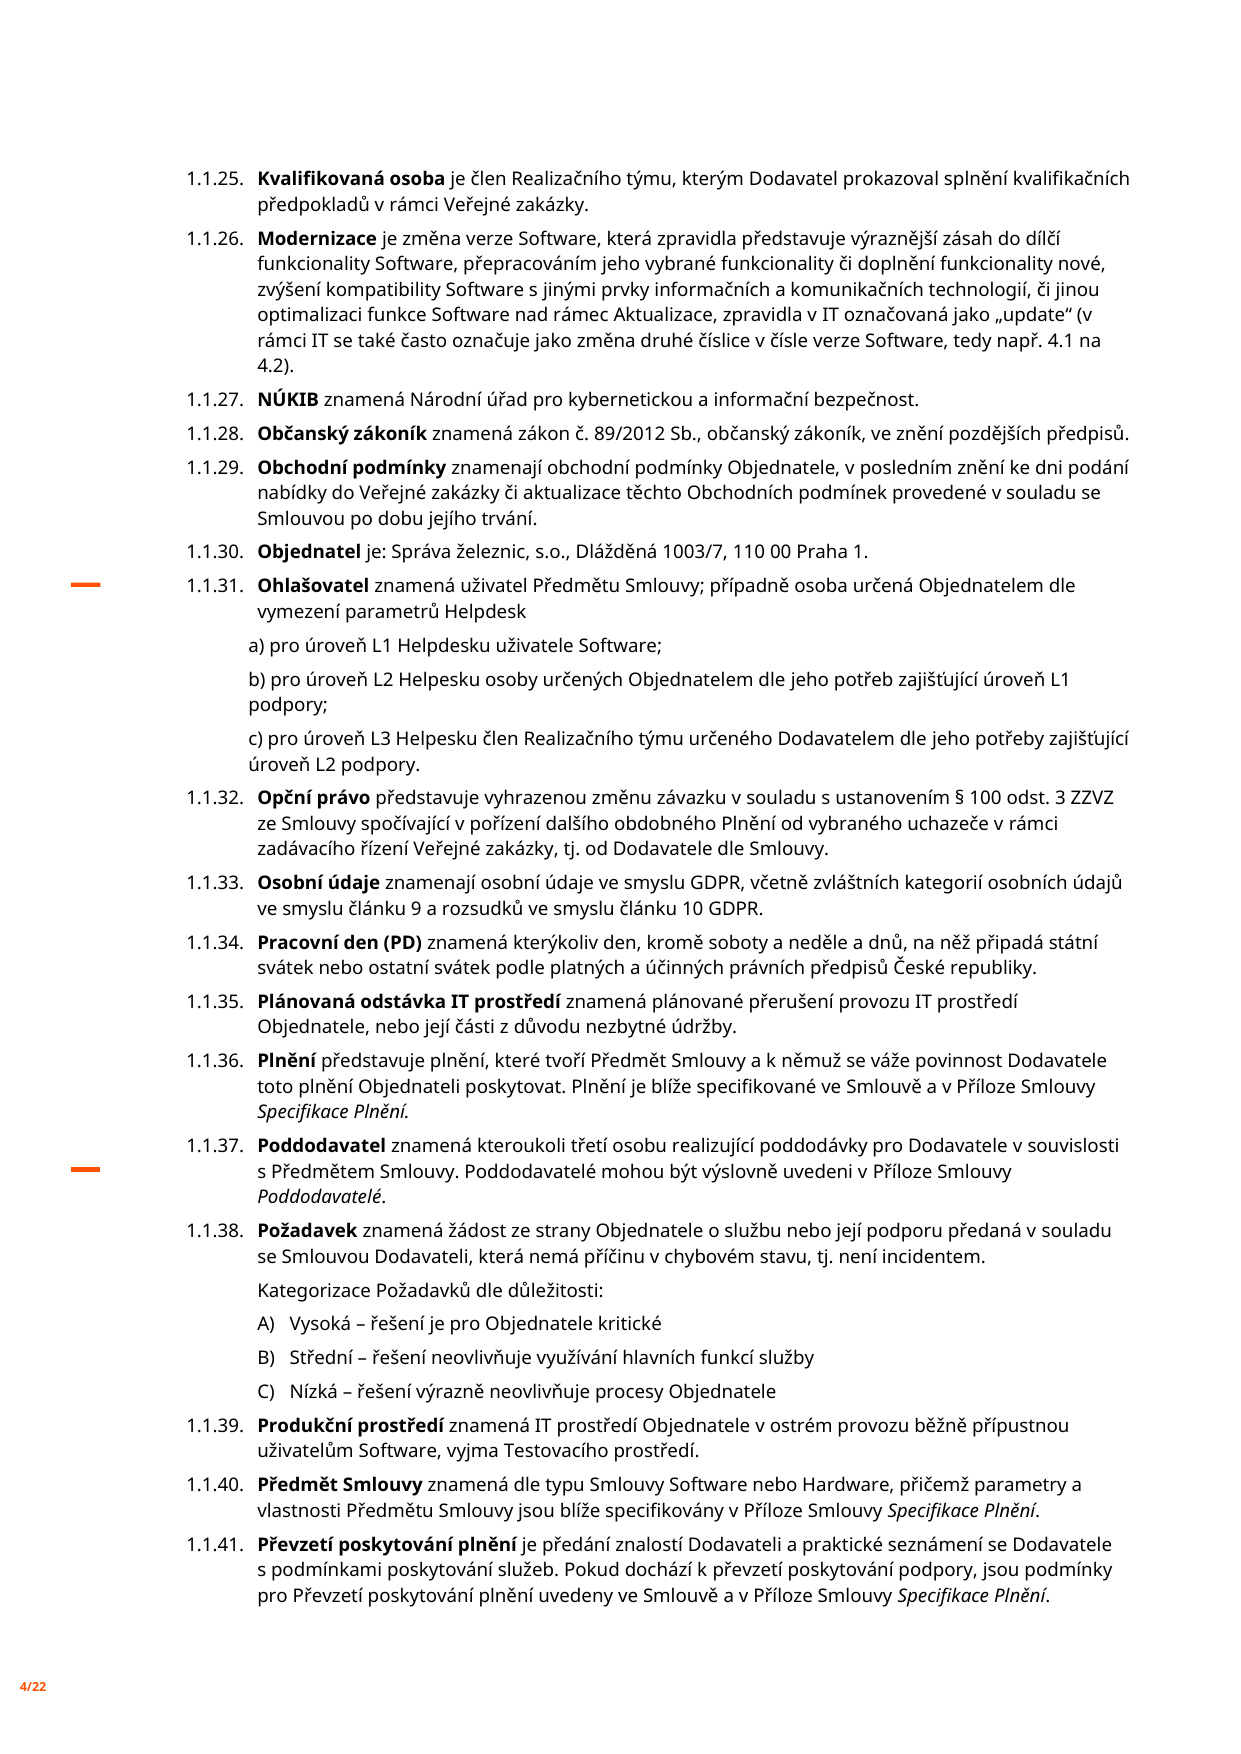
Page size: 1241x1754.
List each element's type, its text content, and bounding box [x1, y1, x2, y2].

text Předmět Smlouvy znamená dle typu Smlouvy Software nebo Hardware, přičemž parametry a vlastnosti Předmětu Smlouvy jsou blíže specifikovány v Příloze Smlouvy Specifikace Plnění. [186, 1472, 1134, 1523]
text Objednatel je: Správa železnic, s.o., Dlážděná 1003/7, 110 00 Praha 1. [186, 539, 1134, 564]
text Pracovní den (PD) znamená kterýkoliv den, kromě soboty a neděle a dnů, na něž připadá státní svátek nebo ostatní svátek podle platných a účinných právních předpisů České republiky. [186, 929, 1134, 980]
text Občanský zákoník znamená zákon č. 89/2012 Sb., občanský zákoník, ve znění pozdějších předpisů. [186, 420, 1134, 446]
text Modernizace je změna verze Software, která zpravidla představuje výraznější zásah do dílčí funkcionality Software, přepracováním jeho vybrané funkcionality či doplnění funkcionality nové, zvýšení kompatibility Software s jinými prvky informačních a komunikačních technologií, či jinou optimalizaci funkce Software nad rámec Aktualizace, zpravidla v IT označovaná jako „update“ (v rámci IT se také často označuje jako změna druhé číslice v čísle verze Software, tedy např. 4.1 na 4.2). [186, 225, 1134, 378]
list c) pro úroveň L3 Helpesku člen Realizačního týmu určeného Dodavatelem dle jeho potřeby zajišťující úroveň L2 podpory. [248, 725, 1134, 776]
text NÚKIB znamená Národní úřad pro kybernetickou a informační bezpečnost. [186, 386, 1134, 412]
text Poddodavatel znamená kteroukoli třetí osobu realizující poddodávky pro Dodavatele v souvislosti s Předmětem Smlouvy. Poddodavatelé mohou být výslovně uvedeni v Příloze Smlouvy Poddodavatelé. [186, 1133, 1134, 1209]
text Plánovaná odstávka IT prostředí znamená plánované přerušení provozu IT prostředí Objednatele, nebo její části z důvodu nezbytné údržby. [186, 988, 1134, 1039]
list b) pro úroveň L2 Helpesku osoby určených Objednatelem dle jeho potřeb zajišťující úroveň L1 podpory; [248, 666, 1134, 717]
list C) Nízká – řešení výrazně neovlivňuje procesy Objednatele [257, 1378, 1134, 1404]
list a) pro úroveň L1 Helpdesku uživatele Software; [248, 632, 1134, 658]
list Kategorizace Požadavků dle důležitosti: [257, 1277, 1134, 1302]
text Obchodní podmínky znamenají obchodní podmínky Objednatele, v posledním znění ke dni podání nabídky do Veřejné zakázky či aktualizace těchto Obchodních podmínek provedené v souladu se Smlouvou po dobu jejího trvání. [186, 454, 1134, 531]
text Převzetí poskytování plnění je předání znalostí Dodavateli a praktické seznámení se Dodavatele s podmínkami poskytování služeb. Pokud dochází k převzetí poskytování podpory, jsou podmínky pro Převzetí poskytování plnění uvedeny ve Smlouvě a v Příloze Smlouvy Specifikace Plnění. [186, 1531, 1134, 1608]
text Požadavek znamená žádost ze strany Objednatele o službu nebo její podporu předaná v souladu se Smlouvou Dodavateli, která nemá příčinu v chybovém stavu, tj. není incidentem. [186, 1217, 1134, 1268]
text Osobní údaje znamenají osobní údaje ve smyslu GDPR, včetně zvláštních kategorií osobních údajů ve smyslu článku 9 a rozsudků ve smyslu článku 10 GDPR. [186, 869, 1134, 921]
text Opční právo představuje vyhrazenou změnu závazku v souladu s ustanovením § 100 odst. 3 ZZVZ ze Smlouvy spočívající v pořízení dalšího obdobného Plnění od vybraného uchazeče v rámci zadávacího řízení Veřejné zakázky, tj. od Dodavatele dle Smlouvy. [186, 785, 1134, 861]
text Kvalifikovaná osoba je člen Realizačního týmu, kterým Dodavatel prokazoval splnění kvalifikačních předpokladů v rámci Veřejné zakázky. [186, 165, 1134, 216]
text Produkční prostředí znamená IT prostředí Objednatele v ostrém provozu běžně přípustnou uživatelům Software, vyjma Testovacího prostředí. [186, 1412, 1134, 1463]
text Ohlašovatel znamená uživatel Předmětu Smlouvy; případně osoba určená Objednatelem dle vymezení parametrů Helpdesk [186, 573, 1134, 624]
text Plnění představuje plnění, které tvoří Předmět Smlouvy a k němuž se váže povinnost Dodavatele toto plnění Objednateli poskytovat. Plnění je blíže specifikované ve Smlouvě a v Příloze Smlouvy Specifikace Plnění. [186, 1048, 1134, 1124]
list B) Střední – řešení neovlivňuje využívání hlavních funkcí služby [257, 1344, 1134, 1370]
list A) Vysoká – řešení je pro Objednatele kritické [257, 1311, 1134, 1336]
